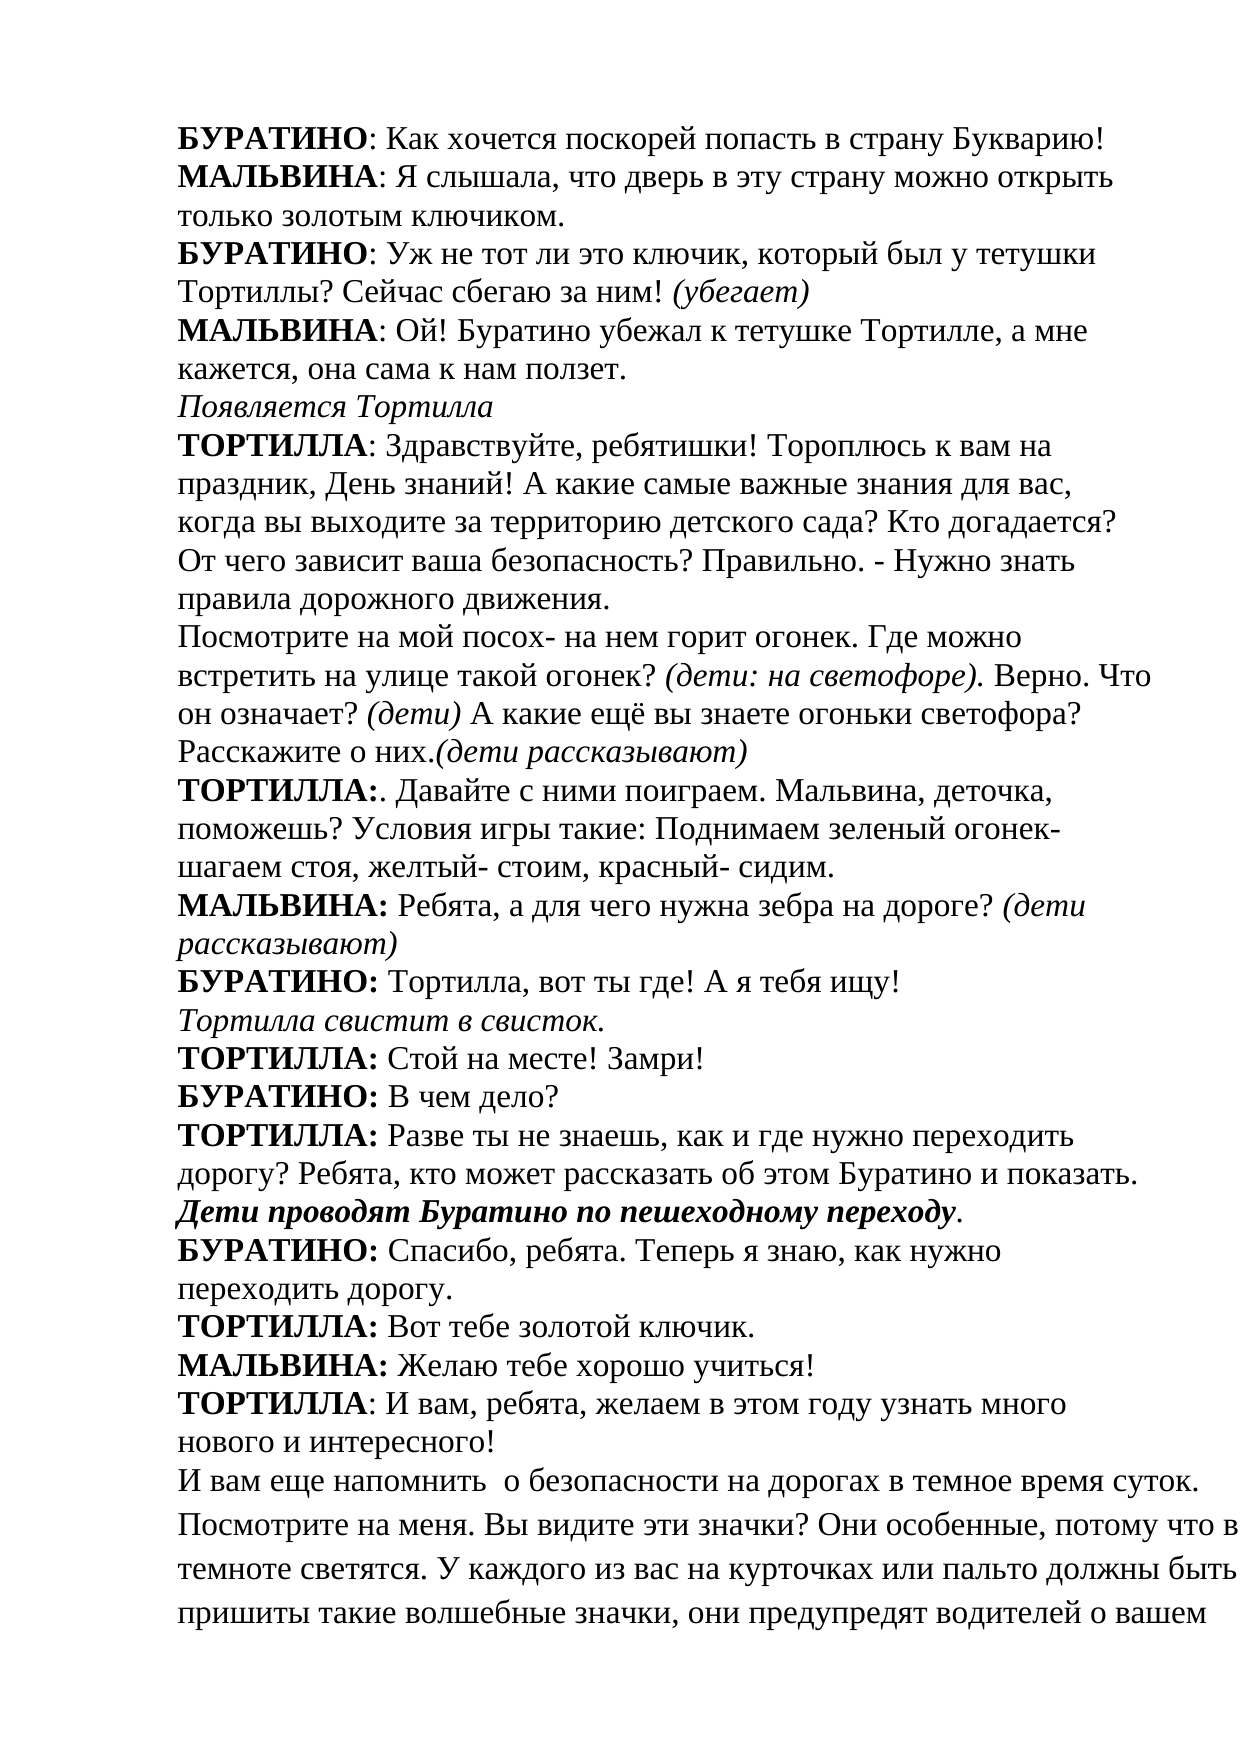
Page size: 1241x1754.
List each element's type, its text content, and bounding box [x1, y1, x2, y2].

text БУРАТИНО: Как хочется поскорей попасть в страну Букварию! [177, 118, 1152, 156]
text ТОРТИЛЛА: И вам, ребята, желаем в этом году узнать много нового и интересного! [177, 1383, 1152, 1460]
text Появляется Тортилла [177, 386, 1152, 425]
text ТОРТИЛЛА:. Давайте с ними поиграем. Мальвина, деточка, поможешь? Условия игры такие: Поднимаем зеленый огонек- шагаем стоя, желтый- стоим, красный- сидим. [177, 770, 1152, 885]
text Тортилла свистит в свисток. [177, 1000, 1152, 1038]
text Посмотрите на мой посох- на нем горит огонек. Где можно встретить на улице такой огонек? (дети: на светофоре). Верно. Что он означает? (дети) А какие ещё вы знаете огоньки светофора? Расскажите о них.(дети рассказывают) [177, 616, 1152, 770]
text МАЛЬВИНА: Я слышала, что дверь в эту страну можно открыть только золотым ключиком. [177, 156, 1152, 233]
text БУРАТИНО: Тортилла, вот ты где! А я тебя ищу! [177, 961, 1152, 1000]
text Дети проводят Буратино по пешеходному переходу. [177, 1191, 1152, 1230]
text БУРАТИНО: Уж не тот ли это ключик, который был у тетушки Тортиллы? Сейчас сбегаю за ним! (убегает) [177, 233, 1152, 310]
text МАЛЬВИНА: Ребята, а для чего нужна зебра на дороге? (дети рассказывают) [177, 885, 1152, 961]
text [177, 1460, 1240, 1630]
text МАЛЬВИНА: Желаю тебе хорошо учиться! [177, 1345, 1152, 1383]
text БУРАТИНО: Спасибо, ребята. Теперь я знаю, как нужно переходить дорогу. [177, 1230, 1152, 1306]
text ТОРТИЛЛА: Стой на месте! Замри! [177, 1038, 1152, 1076]
text ТОРТИЛЛА: Вот тебе золотой ключик. [177, 1306, 1152, 1345]
text БУРАТИНО: В чем дело? [177, 1076, 1152, 1115]
text ТОРТИЛЛА: Разве ты не знаешь, как и где нужно переходить дорогу? Ребята, кто может рассказать об этом Буратино и показать. [177, 1115, 1152, 1191]
text ТОРТИЛЛА: Здравствуйте, ребятишки! Тороплюсь к вам на праздник, День знаний! А какие самые важные знания для вас, когда вы выходите за территорию детского сада? Кто догадается? От чего зависит ваша безопасность? Правильно. - Нужно знать правила дорожного движения. [177, 425, 1152, 616]
text МАЛЬВИНА: Ой! Буратино убежал к тетушке Тортилле, а мне кажется, она сама к нам ползет. [177, 310, 1152, 386]
